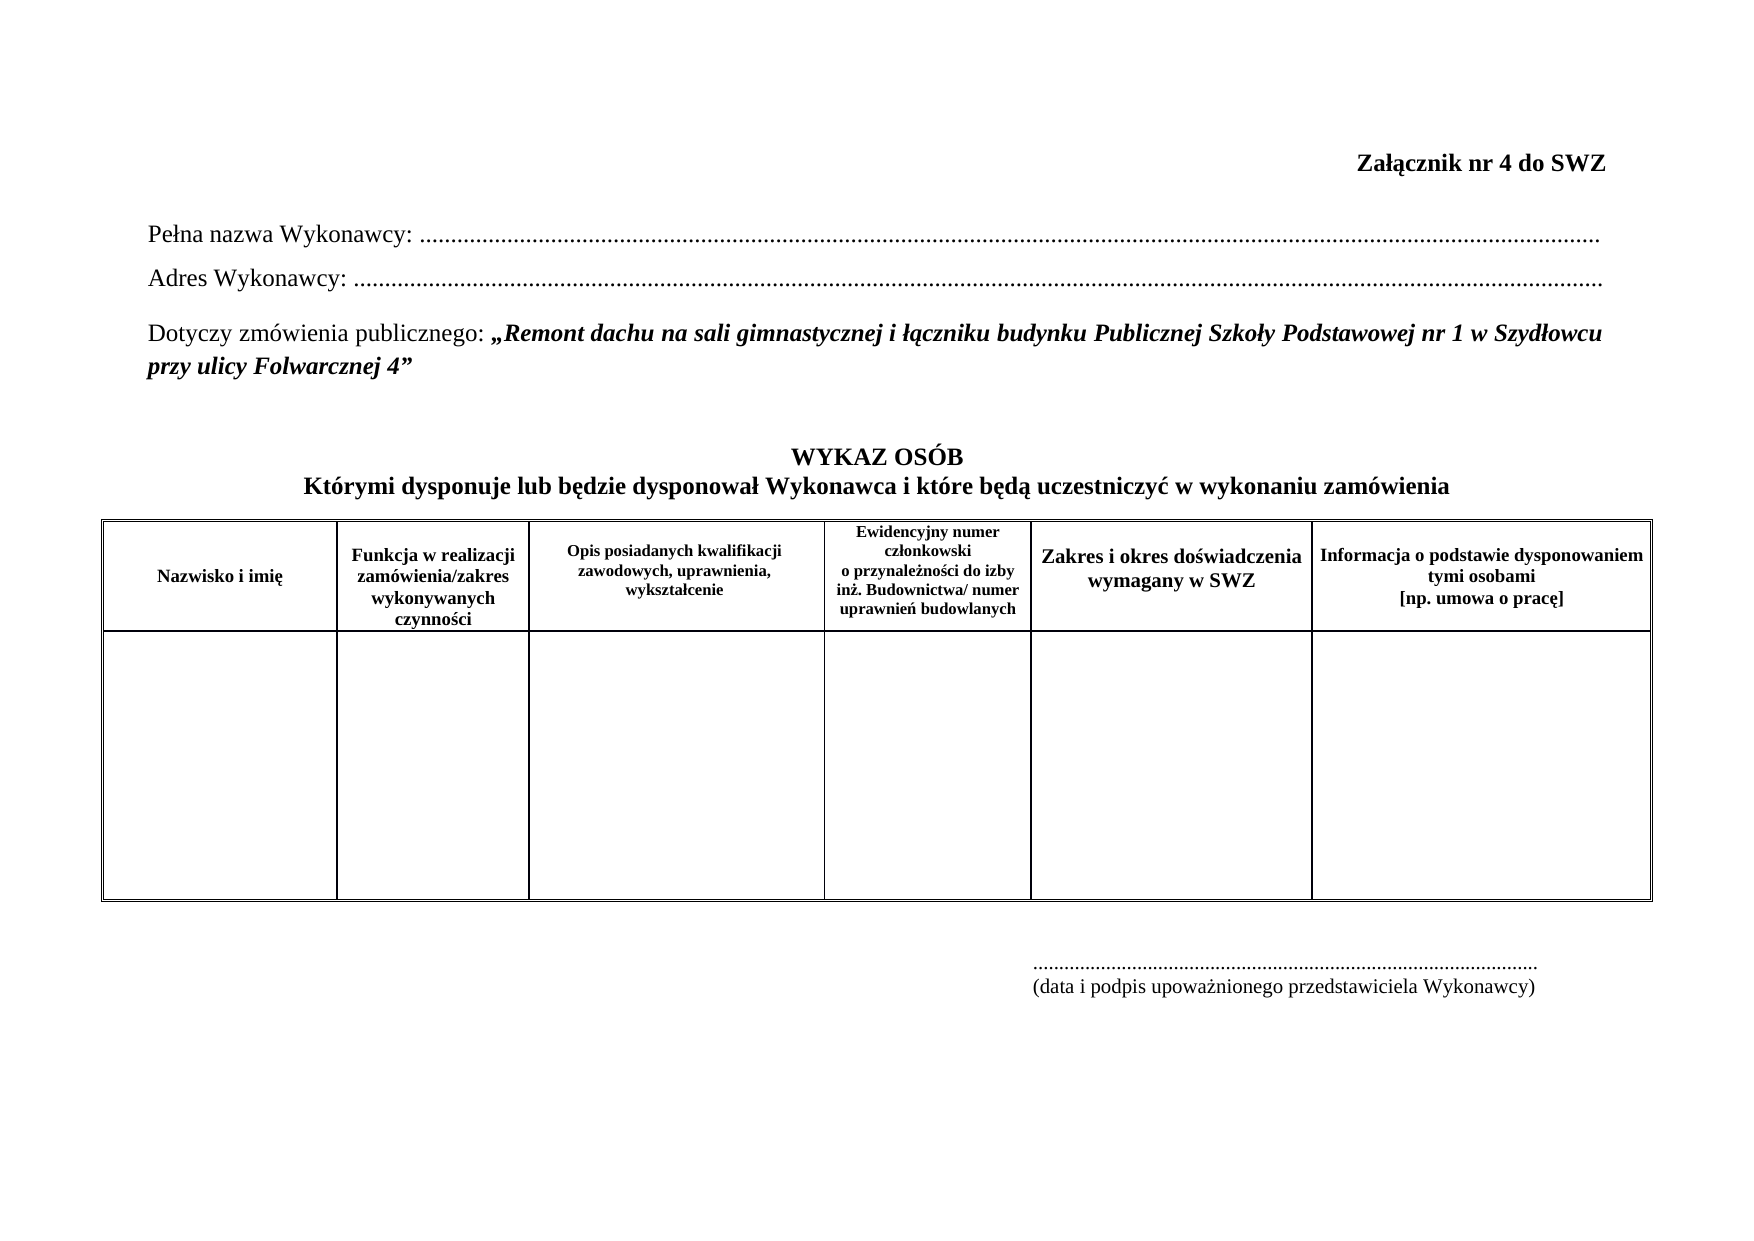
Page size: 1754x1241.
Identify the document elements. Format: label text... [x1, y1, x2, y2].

text Adres Wykonawcy: ........................................................................................................................................................................................................ [148, 263, 1606, 291]
table_header Ewidencyjny numer członkowski o przynależności do izby inż. Budownictwa/ numer uprawnień budowlanych [825, 522, 1030, 630]
table_header Zakres i okres doświadczenia wymagany w SWZ [1032, 522, 1311, 630]
text WYKAZ OSÓB [148, 442, 1606, 471]
table_cell [1032, 632, 1311, 899]
text Którymi dysponuje lub będzie dysponował Wykonawca i które będą uczestniczyć w wykonaniu zamówienia [148, 471, 1606, 500]
table_cell [1313, 632, 1650, 899]
table_header Opis posiadanych kwalifikacji zawodowych, uprawnienia, wykształcenie [530, 522, 824, 630]
text Pełna nazwa Wykonawcy: ............................................................................................................................................................................................. [148, 219, 1606, 248]
table_cell [338, 632, 528, 899]
text ................................................................................................. [1033, 950, 1606, 974]
table_header Funkcja w realizacji zamówienia/zakres wykonywanych czynności [338, 522, 528, 630]
text Dotyczy zmówienia publicznego: „Remont dachu na sali gimnastycznej i łączniku budynku Publicznej Szkoły Podstawowej nr 1 w Szydłowcu przy ulicy Folwarcznej 4” [148, 318, 1606, 380]
table_cell [825, 632, 1030, 899]
table_header Nazwisko i imię [104, 522, 336, 630]
text Załącznik nr 4 do SWZ [148, 148, 1606, 176]
table_header Informacja o podstawie dysponowaniem tymi osobami [np. umowa o pracę] [1313, 522, 1650, 630]
table_cell [530, 632, 824, 899]
table_cell [104, 632, 336, 899]
text (data i podpis upoważnionego przedstawiciela Wykonawcy) [1033, 974, 1606, 998]
